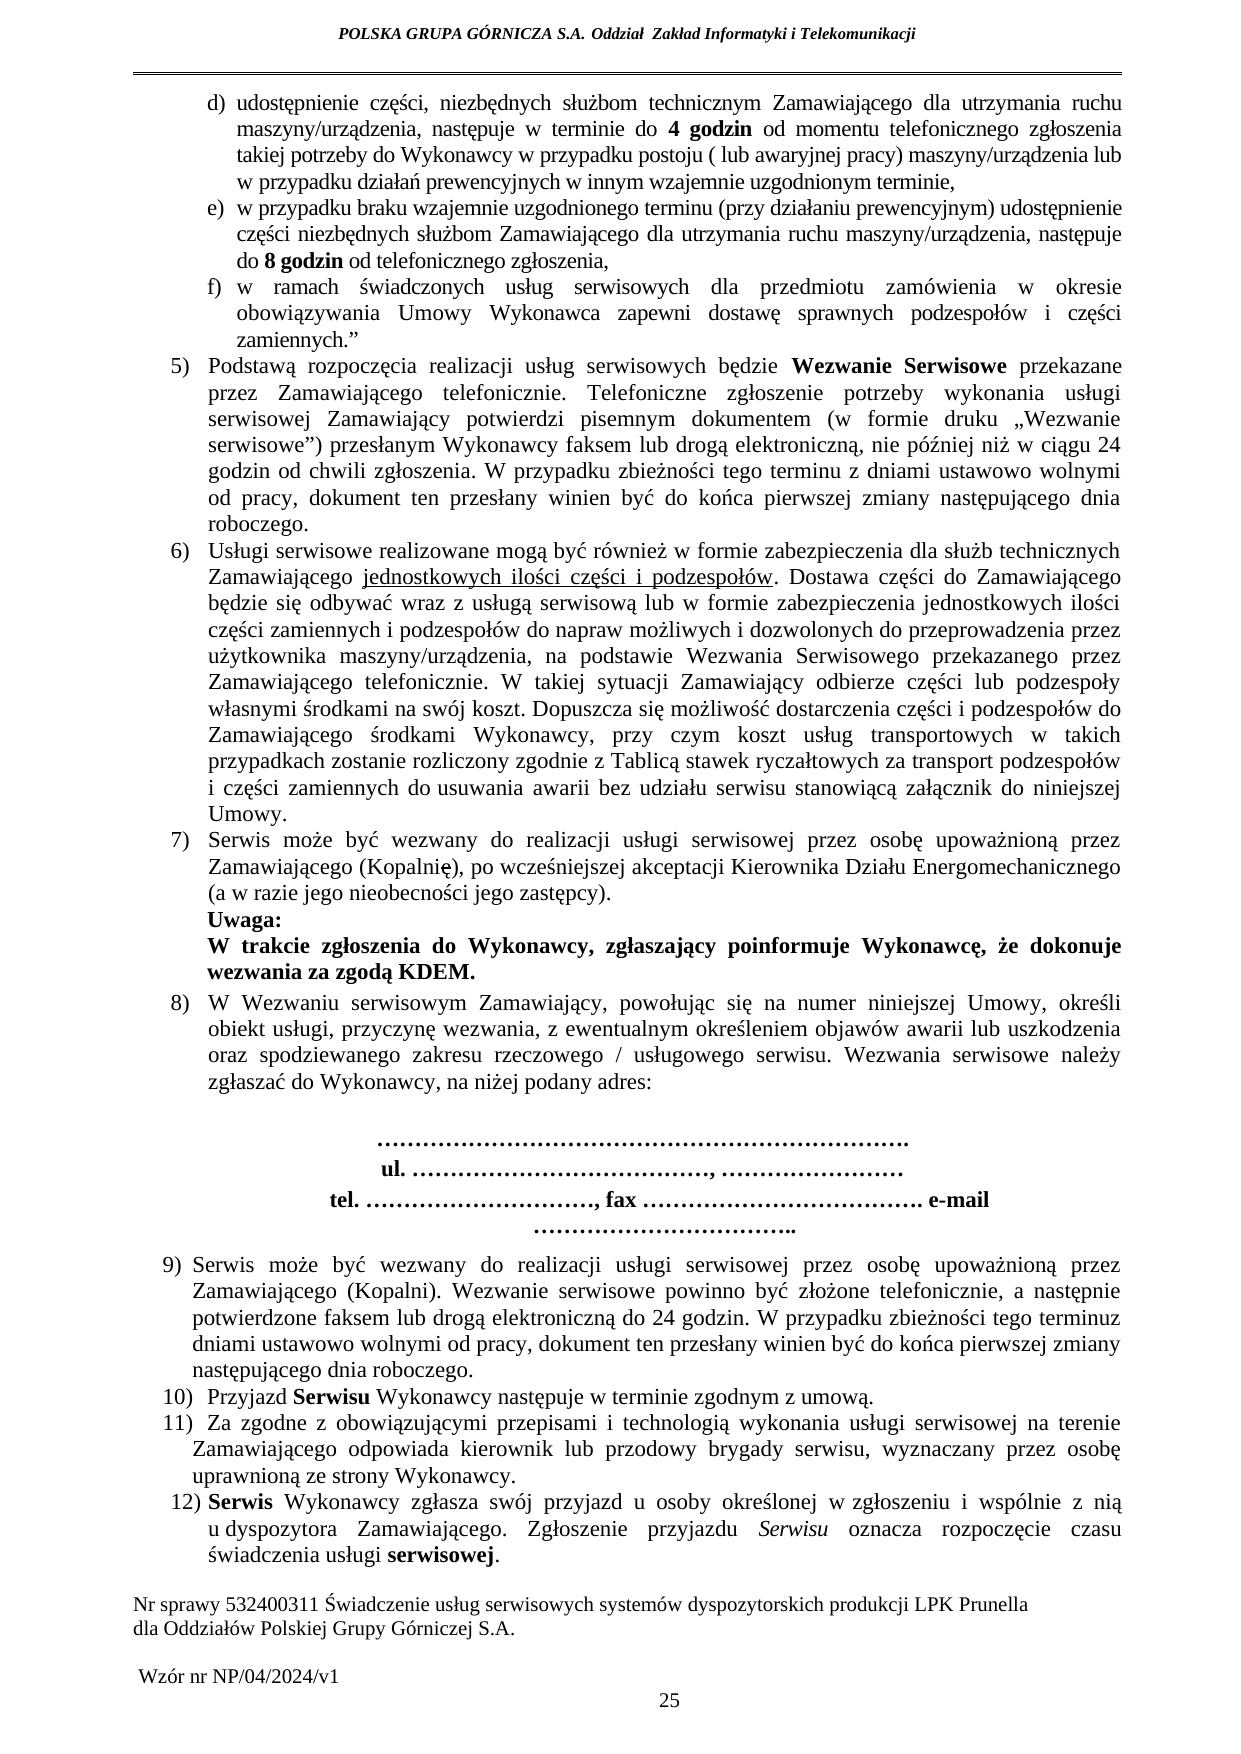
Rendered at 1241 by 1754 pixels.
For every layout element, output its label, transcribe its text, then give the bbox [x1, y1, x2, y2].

list w ramach świadczonych usług serwisowych dla przedmiotu zamówienia w okresie obowiązywania Umowy Wykonawca zapewni dostawę sprawnych podzespołów i części zamiennych.” [207, 273, 1122, 352]
text ……………………………………………………………. [162, 1125, 1122, 1151]
list Za zgodne z obowiązującymi przepisami i technologią wykonania usługi serwisowej na terenie Zamawiającego odpowiada kierownik lub przodowy brygady serwisu, wyznaczany przez osobę uprawnioną ze strony Wykonawcy. [162, 1409, 1122, 1488]
list Serwis Wykonawcy zgłasza swój przyjazd u osoby określonej w zgłoszeniu i wspólnie z nią u dyspozytora Zamawiającego. Zgłoszenie przyjazdu Serwisu oznacza rozpoczęcie czasu świadczenia usługi serwisowej. [170, 1488, 1122, 1567]
text ul. …………………………………, …………………… [162, 1155, 1122, 1182]
text tel. …………………………, fax ………………………………. e-mail …………………………….. [162, 1186, 1122, 1238]
list Serwis może być wezwany do realizacji usługi serwisowej przez osobę upoważnioną przez Zamawiającego (Kopalni). Wezwanie serwisowe powinno być złożone telefonicznie, a następnie potwierdzone faksem lub drogą elektroniczną do 24 godzin. W przypadku zbieżności tego terminuz dniami ustawowo wolnymi od pracy, dokument ten przesłany winien być do końca pierwszej zmiany następującego dnia roboczego. [162, 1251, 1122, 1383]
list Przyjazd Serwisu Wykonawcy następuje w terminie zgodnym z umową. [162, 1383, 1122, 1409]
list udostępnienie części, niezbędnych służbom technicznym Zamawiającego dla utrzymania ruchu maszyny/urządzenia, następuje w terminie do 4 godzin od momentu telefonicznego zgłoszenia takiej potrzeby do Wykonawcy w przypadku postoju ( lub awaryjnej pracy) maszyny/urządzenia lub w przypadku działań prewencyjnych w innym wzajemnie uzgodnionym terminie, [207, 89, 1122, 194]
list Serwis może być wezwany do realizacji usługi serwisowej przez osobę upoważnioną przez Zamawiającego (Kopalnię), po wcześniejszej akceptacji Kierownika Działu Energomechanicznego (a w razie jego nieobecności jego zastępcy). [170, 827, 1122, 906]
list W Wezwaniu serwisowym Zamawiający, powołując się na numer niniejszej Umowy, określi obiekt usługi, przyczynę wezwania, z ewentualnym określeniem objawów awarii lub uszkodzenia oraz spodziewanego zakresu rzeczowego / usługowego serwisu. Wezwania serwisowe należy zgłaszać do Wykonawcy, na niżej podany adres: [170, 989, 1122, 1094]
list Podstawą rozpoczęcia realizacji usług serwisowych będzie Wezwanie Serwisowe przekazane przez Zamawiającego telefonicznie. Telefoniczne zgłoszenie potrzeby wykonania usługi serwisowej Zamawiający potwierdzi pisemnym dokumentem (w formie druku „Wezwanie serwisowe”) przesłanym Wykonawcy faksem lub drogą elektroniczną, nie później niż w ciągu 24 godzin od chwili zgłoszenia. W przypadku zbieżności tego terminu z dniami ustawowo wolnymi od pracy, dokument ten przesłany winien być do końca pierwszej zmiany następującego dnia roboczego. [170, 352, 1122, 537]
text W trakcie zgłoszenia do Wykonawcy, zgłaszający poinformuje Wykonawcę, że dokonuje wezwania za zgodą KDEM. [207, 932, 1122, 985]
text Uwaga: [207, 906, 1122, 932]
list Usługi serwisowe realizowane mogą być również w formie zabezpieczenia dla służb technicznych Zamawiającego jednostkowych ilości części i podzespołów. Dostawa części do Zamawiającego będzie się odbywać wraz z usługą serwisową lub w formie zabezpieczenia jednostkowych ilości części zamiennych i podzespołów do napraw możliwych i dozwolonych do przeprowadzenia przez użytkownika maszyny/urządzenia, na podstawie Wezwania Serwisowego przekazanego przez Zamawiającego telefonicznie. W takiej sytuacji Zamawiający odbierze części lub podzespoły własnymi środkami na swój koszt. Dopuszcza się możliwość dostarczenia części i podzespołów do Zamawiającego środkami Wykonawcy, przy czym koszt usług transportowych w takich przypadkach zostanie rozliczony zgodnie z Tablicą stawek ryczałtowych za transport podzespołów i części zamiennych do usuwania awarii bez udziału serwisu stanowiącą załącznik do niniejszej Umowy. [170, 537, 1122, 827]
list w przypadku braku wzajemnie uzgodnionego terminu (przy działaniu prewencyjnym) udostępnienie części niezbędnych służbom Zamawiającego dla utrzymania ruchu maszyny/urządzenia, następuje do 8 godzin od telefonicznego zgłoszenia, [207, 194, 1122, 273]
